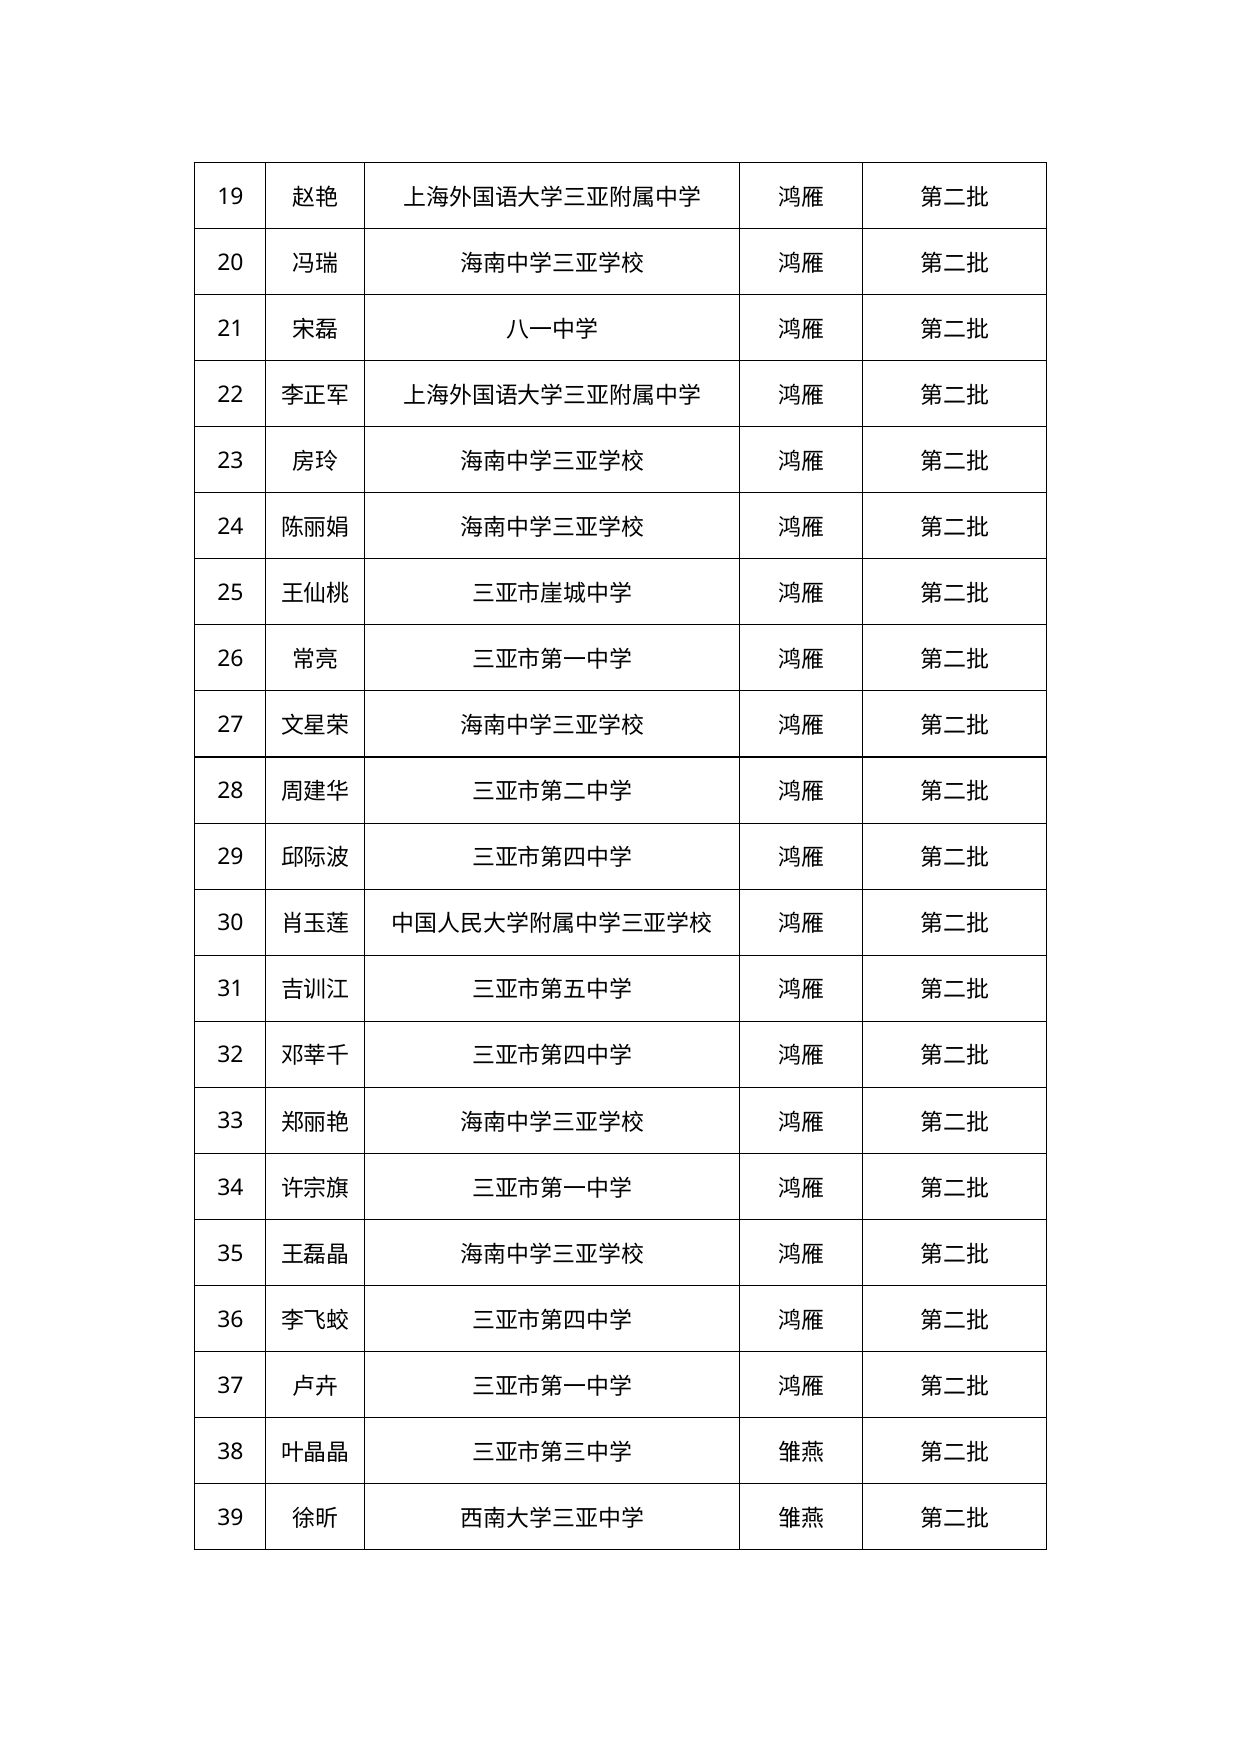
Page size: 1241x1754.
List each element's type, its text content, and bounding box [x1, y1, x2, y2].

table_cell 叶晶晶 [266, 1418, 364, 1483]
table_cell 鸿雁 [740, 163, 862, 228]
table_cell 第二批 [863, 295, 1046, 360]
table_cell 24 [195, 493, 265, 558]
table_cell 上海外国语大学三亚附属中学 [365, 163, 739, 228]
table_cell 33 [195, 1088, 265, 1153]
table_cell 三亚市第一中学 [365, 1352, 739, 1417]
table_cell 38 [195, 1418, 265, 1483]
table_cell 21 [195, 295, 265, 360]
table_cell 30 [195, 890, 265, 954]
table_cell 邱际波 [266, 824, 364, 888]
table_cell 三亚市第四中学 [365, 1022, 739, 1087]
table_cell 27 [195, 691, 265, 756]
table_cell 八一中学 [365, 295, 739, 360]
table_cell 鸿雁 [740, 361, 862, 426]
table_cell 32 [195, 1022, 265, 1087]
table_cell 三亚市崖城中学 [365, 559, 739, 624]
table_cell 第二批 [863, 824, 1046, 888]
table_cell 鸿雁 [740, 956, 862, 1021]
table_cell 三亚市第二中学 [365, 758, 739, 822]
table_cell 鸿雁 [740, 1088, 862, 1153]
table_cell 第二批 [863, 229, 1046, 294]
table_cell 第二批 [863, 1352, 1046, 1417]
table_cell 周建华 [266, 758, 364, 822]
table_cell 雏燕 [740, 1484, 862, 1549]
table_cell 第二批 [863, 1418, 1046, 1483]
table_cell 海南中学三亚学校 [365, 427, 739, 492]
table_cell 34 [195, 1154, 265, 1219]
table_cell 冯瑞 [266, 229, 364, 294]
table_cell 李飞蛟 [266, 1286, 364, 1351]
table_cell 三亚市第五中学 [365, 956, 739, 1021]
table_cell 三亚市第一中学 [365, 1154, 739, 1219]
table_cell 鸿雁 [740, 1352, 862, 1417]
table_cell 三亚市第三中学 [365, 1418, 739, 1483]
table_cell 25 [195, 559, 265, 624]
table_cell 鸿雁 [740, 295, 862, 360]
table_cell 29 [195, 824, 265, 888]
table_cell 第二批 [863, 1286, 1046, 1351]
table_cell 鸿雁 [740, 625, 862, 690]
table_cell 郑丽艳 [266, 1088, 364, 1153]
table_cell 第二批 [863, 890, 1046, 954]
table_cell 徐昕 [266, 1484, 364, 1549]
table_cell 19 [195, 163, 265, 228]
table_cell 31 [195, 956, 265, 1021]
table_cell 吉训江 [266, 956, 364, 1021]
table_cell 第二批 [863, 758, 1046, 822]
table_cell 王仙桃 [266, 559, 364, 624]
table_cell 第二批 [863, 559, 1046, 624]
table_cell 海南中学三亚学校 [365, 229, 739, 294]
table_cell 39 [195, 1484, 265, 1549]
table_cell 海南中学三亚学校 [365, 1088, 739, 1153]
table_cell 鸿雁 [740, 1286, 862, 1351]
table_cell 鸿雁 [740, 824, 862, 888]
table_cell 鸿雁 [740, 758, 862, 822]
table_cell 许宗旗 [266, 1154, 364, 1219]
table_cell 26 [195, 625, 265, 690]
table_cell 鸿雁 [740, 229, 862, 294]
table_cell 肖玉莲 [266, 890, 364, 954]
table_cell 第二批 [863, 1154, 1046, 1219]
table_cell 28 [195, 758, 265, 822]
table_cell 鸿雁 [740, 427, 862, 492]
table_cell 常亮 [266, 625, 364, 690]
table_cell 海南中学三亚学校 [365, 493, 739, 558]
table_cell 中国人民大学附属中学三亚学校 [365, 890, 739, 954]
table_cell 35 [195, 1220, 265, 1285]
table_cell 鸿雁 [740, 1022, 862, 1087]
table_cell 王磊晶 [266, 1220, 364, 1285]
table_cell 鸿雁 [740, 493, 862, 558]
table_cell 第二批 [863, 361, 1046, 426]
table_cell 文星荣 [266, 691, 364, 756]
table_cell 第二批 [863, 625, 1046, 690]
table_cell 西南大学三亚中学 [365, 1484, 739, 1549]
table_cell 雏燕 [740, 1418, 862, 1483]
table_cell 鸿雁 [740, 890, 862, 954]
table_cell 三亚市第四中学 [365, 824, 739, 888]
table_cell 第二批 [863, 493, 1046, 558]
table_cell 海南中学三亚学校 [365, 1220, 739, 1285]
table_cell 第二批 [863, 163, 1046, 228]
table_cell 第二批 [863, 1220, 1046, 1285]
table_cell 第二批 [863, 1088, 1046, 1153]
table_cell 鸿雁 [740, 1154, 862, 1219]
table_cell 第二批 [863, 691, 1046, 756]
table_cell 宋磊 [266, 295, 364, 360]
table_cell 鸿雁 [740, 1220, 862, 1285]
table_cell 上海外国语大学三亚附属中学 [365, 361, 739, 426]
table_cell 20 [195, 229, 265, 294]
table_cell 36 [195, 1286, 265, 1351]
table_cell 鸿雁 [740, 691, 862, 756]
table_cell 房玲 [266, 427, 364, 492]
table_cell 第二批 [863, 1484, 1046, 1549]
table_cell 鸿雁 [740, 559, 862, 624]
table_cell 卢卉 [266, 1352, 364, 1417]
table_cell 三亚市第一中学 [365, 625, 739, 690]
table_cell 邓莘千 [266, 1022, 364, 1087]
table_cell 海南中学三亚学校 [365, 691, 739, 756]
table_cell 第二批 [863, 956, 1046, 1021]
table_cell 22 [195, 361, 265, 426]
table_cell 37 [195, 1352, 265, 1417]
table_cell 赵艳 [266, 163, 364, 228]
table_cell 三亚市第四中学 [365, 1286, 739, 1351]
table_cell 23 [195, 427, 265, 492]
table_cell 陈丽娟 [266, 493, 364, 558]
table_cell 第二批 [863, 1022, 1046, 1087]
table_cell 李正军 [266, 361, 364, 426]
table_cell 第二批 [863, 427, 1046, 492]
